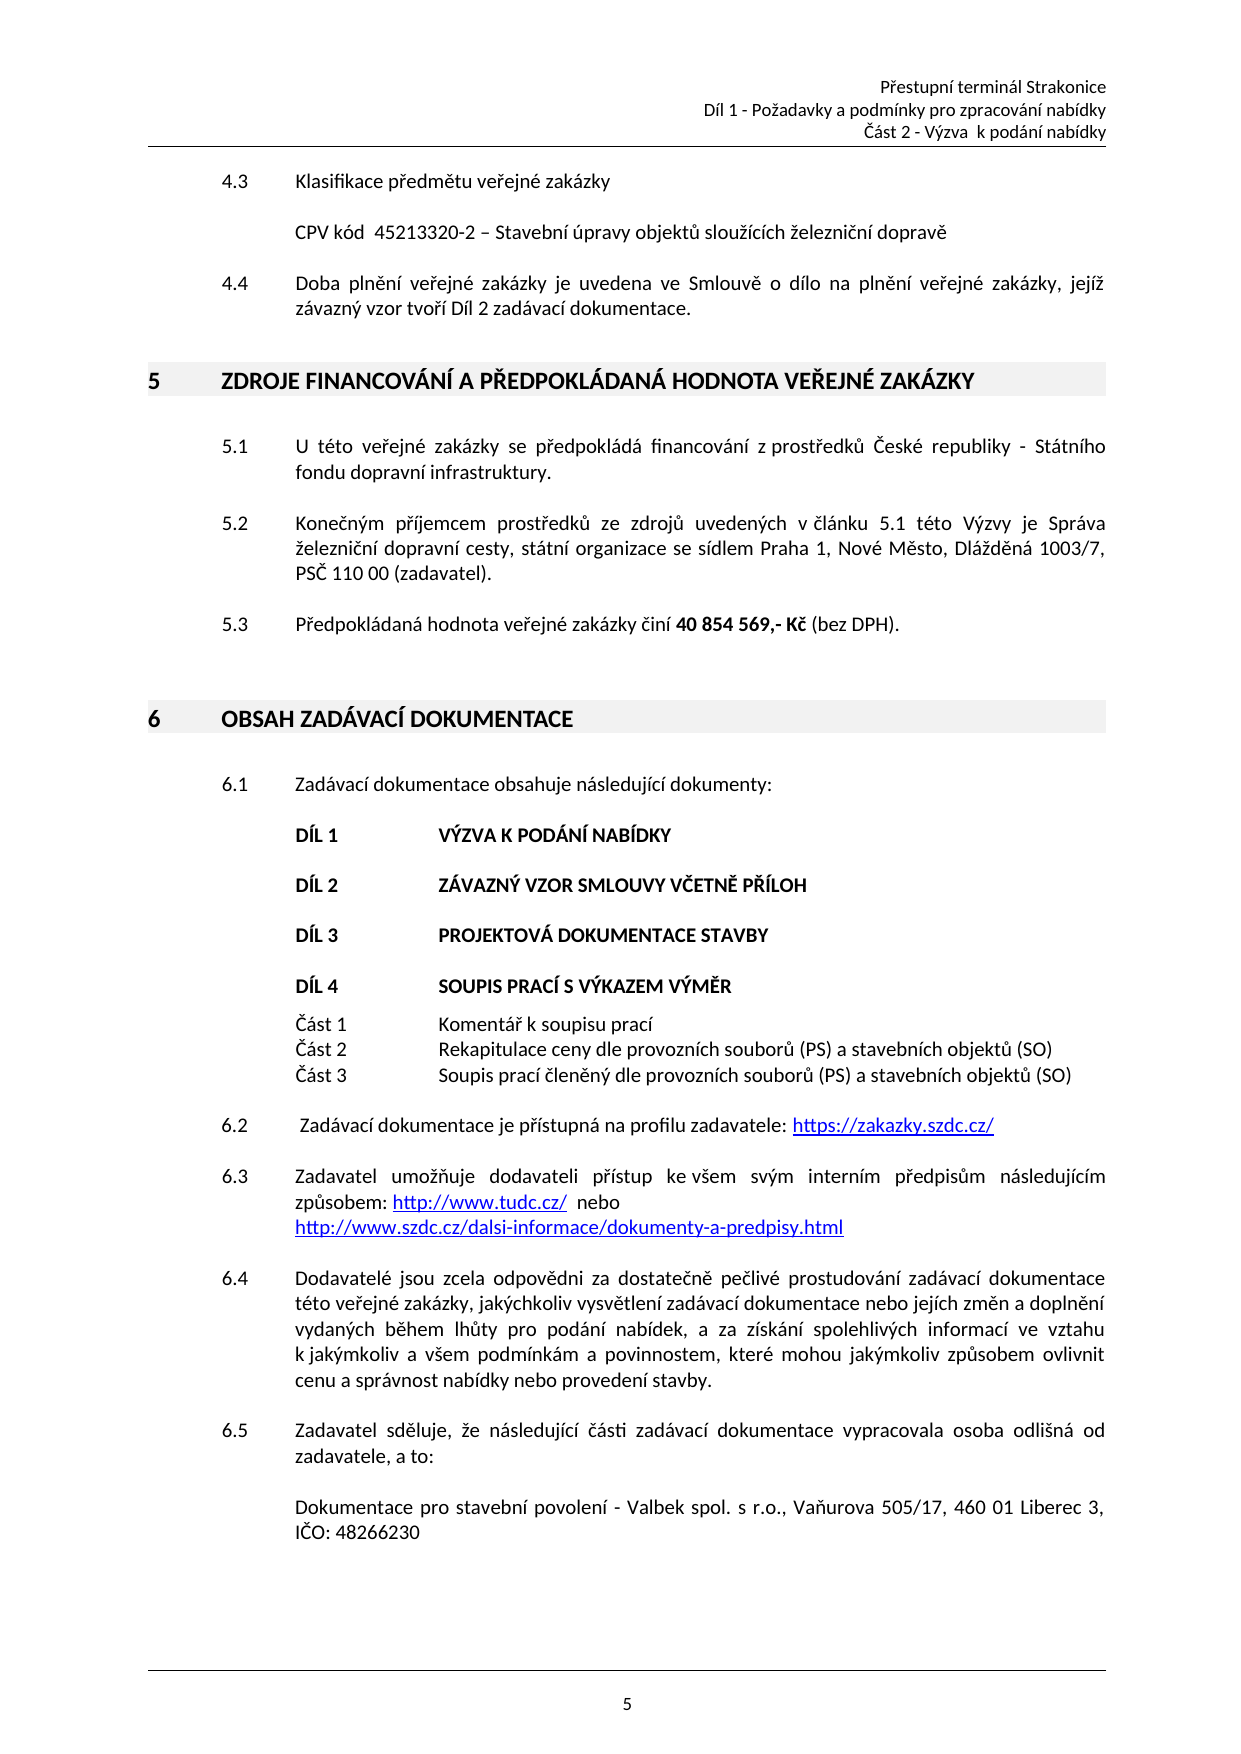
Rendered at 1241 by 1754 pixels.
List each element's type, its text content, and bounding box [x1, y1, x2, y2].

text DÍL 3 PROJEKTOVÁ DOKUMENTACE STAVBY [295, 923, 1106, 948]
list Doba plnění veřejné zakázky je uvedena ve Smlouvě o dílo na plnění veřejné zakázky, jejíž závazný vzor tvoří Díl 2 zadávací dokumentace. [222, 270, 1106, 321]
list Zadávací dokumentace je přístupná na profilu zadavatele: https://zakazky.szdc.cz/ [221, 1113, 1106, 1138]
text Dokumentace pro stavební povolení - Valbek spol. s r.o., Vaňurova 505/17, 460 01 Liberec 3, IČO: 48266230 [295, 1494, 1106, 1545]
list Zadavatel umožňuje dodavateli přístup ke všem svým interním předpisům následujícím způsobem: http://www.tudc.cz/ nebo [222, 1163, 1106, 1214]
list Zadavatel sděluje, že následující části zadávací dokumentace vypracovala osoba odlišná od zadavatele, a to: [222, 1418, 1106, 1468]
list U této veřejné zakázky se předpokládá financování z prostředků České republiky - Státního fondu dopravní infrastruktury. [222, 433, 1106, 484]
list Konečným příjemcem prostředků ze zdrojů uvedených v článku 5.1 této Výzvy je Správa železniční dopravní cesty, státní organizace se sídlem Praha 1, Nové Město, Dlážděná 1003/7, PSČ 110 00 (zadavatel). [222, 510, 1106, 586]
text http://www.szdc.cz/dalsi-informace/dokumenty-a-predpisy.html [295, 1214, 1106, 1240]
subtitle ZDROJE FINANCOVÁNÍ A PŘEDPOKLÁDANÁ HODNOTA VEŘEJNÉ ZAKÁZKY [148, 362, 1106, 396]
text Část 3 Soupis prací členěný dle provozních souborů (PS) a stavebních objektů (SO) [295, 1062, 1106, 1087]
list Dodavatelé jsou zcela odpovědni za dostatečně pečlivé prostudování zadávací dokumentace této veřejné zakázky, jakýchkoliv vysvětlení zadávací dokumentace nebo jejích změn a doplnění vydaných během lhůty pro podání nabídek, a za získání spolehlivých informací ve vztahu k jakýmkoliv a všem podmínkám a povinnostem, které mohou jakýmkoliv způsobem ovlivnit cenu a správnost nabídky nebo provedení stavby. [222, 1265, 1106, 1392]
list Klasifikace předmětu veřejné zakázky [222, 168, 1106, 194]
text DÍL 4 SOUPIS PRACÍ S VÝKAZEM VÝMĚR [295, 973, 1106, 998]
text Část 2 Rekapitulace ceny dle provozních souborů (PS) a stavebních objektů (SO) [295, 1036, 1106, 1062]
list Předpokládaná hodnota veřejné zakázky činí 40 854 569,- Kč (bez DPH). [222, 611, 1106, 637]
text CPV kód 45213320-2 – Stavební úpravy objektů sloužících železniční dopravě [295, 219, 1106, 245]
subtitle OBSAH ZADÁVACÍ DOKUMENTACE [148, 700, 1106, 733]
text DÍL 1 VÝZVA K PODÁNÍ NABÍDKY [295, 822, 1106, 847]
text Část 1 Komentář k soupisu prací [295, 1011, 1106, 1036]
list Zadávací dokumentace obsahuje následující dokumenty: [222, 771, 1106, 797]
text DÍL 2 ZÁVAZNÝ VZOR SMLOUVY VČETNĚ PŘÍLOH [295, 872, 1106, 898]
